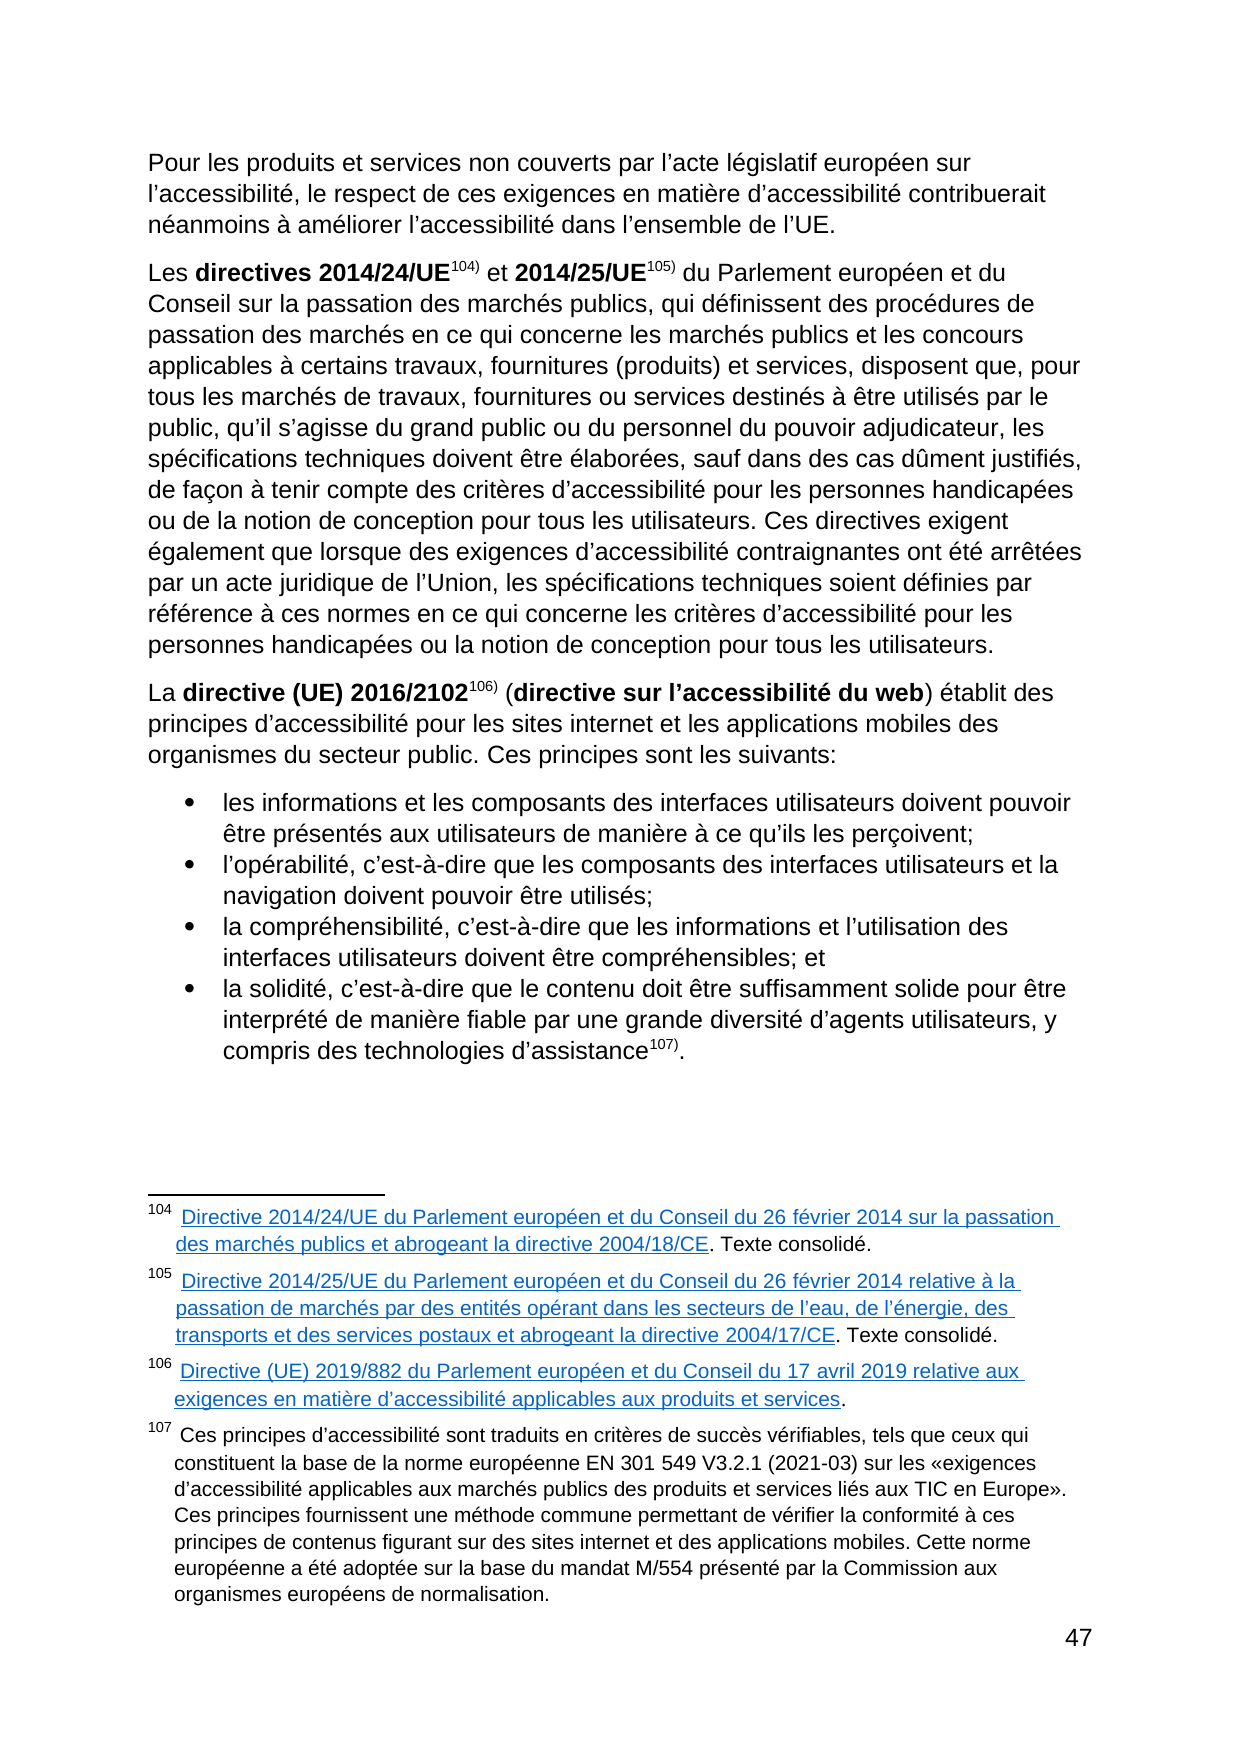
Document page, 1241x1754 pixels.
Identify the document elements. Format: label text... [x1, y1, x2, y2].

list l’opérabilité, c’est-à-dire que les composants des interfaces utilisateurs et la navigation doivent pouvoir être utilisés; [185, 850, 1092, 909]
text Pour les produits et services non couverts par l’acte législatif européen sur l’accessibilité, le respect de ces exigences en matière d’accessibilité contribuerait néanmoins à améliorer l’accessibilité dans l’ensemble de l’UE. [148, 148, 1092, 238]
text La directive (UE) 2016/2102) (directive sur l’accessibilité du web) établit des principes d’accessibilité pour les sites internet et les applications mobiles des organismes du secteur public. Ces principes sont les suivants: [148, 678, 1092, 768]
list la compréhensibilité, c’est-à-dire que les informations et l’utilisation des interfaces utilisateurs doivent être compréhensibles; et [185, 912, 1092, 972]
text Les directives 2014/24/UE) et 2014/25/UE) du Parlement européen et du Conseil sur la passation des marchés publics, qui définissent des procédures de passation des marchés en ce qui concerne les marchés publics et les concours applicables à certains travaux, fournitures (produits) et services, disposent que, pour tous les marchés de travaux, fournitures ou services destinés à être utilisés par le public, qu’il s’agisse du grand public ou du personnel du pouvoir adjudicateur, les spécifications techniques doivent être élaborées, sauf dans des cas dûment justifiés, de façon à tenir compte des critères d’accessibilité pour les personnes handicapées ou de la notion de conception pour tous les utilisateurs. Ces directives exigent également que lorsque des exigences d’accessibilité contraignantes ont été arrêtées par un acte juridique de l’Union, les spécifications techniques soient définies par référence à ces normes en ce qui concerne les critères d’accessibilité pour les personnes handicapées ou la notion de conception pour tous les utilisateurs. [148, 257, 1092, 659]
list les informations et les composants des interfaces utilisateurs doivent pouvoir être présentés aux utilisateurs de manière à ce qu’ils les perçoivent; [185, 787, 1092, 847]
list la solidité, c’est-à-dire que le contenu doit être suffisamment solide pour être interprété de manière fiable par une grande diversité d’agents utilisateurs, y compris des technologies d’assistance). [185, 974, 1092, 1065]
